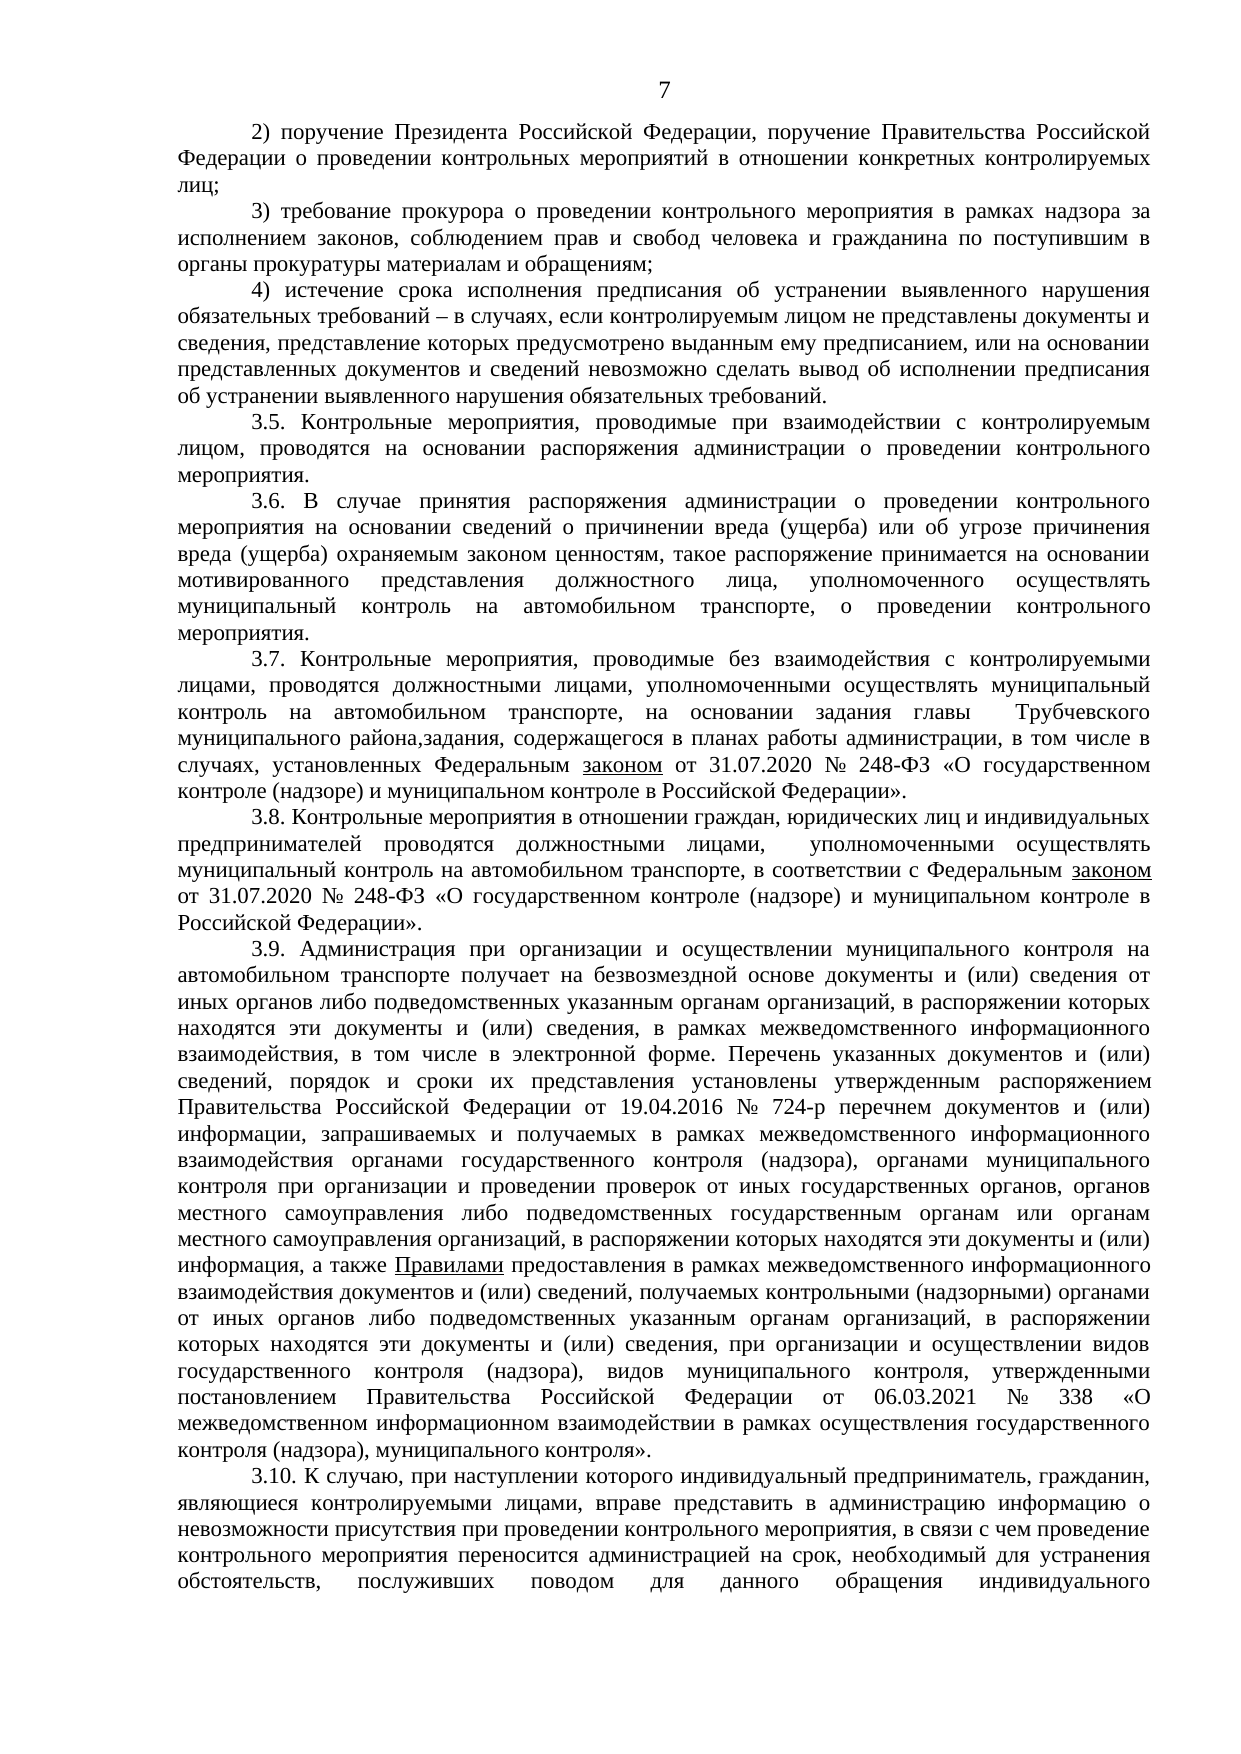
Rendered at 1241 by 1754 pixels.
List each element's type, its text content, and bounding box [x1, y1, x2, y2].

text 3.8. Контрольные мероприятия в отношении граждан, юридических лиц и индивидуальных предпринимателей проводятся должностными лицами, уполномоченными осуществлять муниципальный контроль на автомобильном транспорте, в соответствии с Федеральным законом от 31.07.2020 № 248-ФЗ «О государственном контроле (надзоре) и муниципальном контроле в Российской Федерации». [177, 803, 1152, 935]
text 4) истечение срока исполнения предписания об устранении выявленного нарушения обязательных требований – в случаях, если контролируемым лицом не представлены документы и сведения, представление которых предусмотрено выданным ему предписанием, или на основании представленных документов и сведений невозможно сделать вывод об исполнении предписания об устранении выявленного нарушения обязательных требований. [177, 276, 1152, 408]
text 3.5. Контрольные мероприятия, проводимые при взаимодействии с контролируемым лицом, проводятся на основании распоряжения администрации о проведении контрольного мероприятия. [177, 408, 1152, 487]
text 3.7. Контрольные мероприятия, проводимые без взаимодействия с контролируемыми лицами, проводятся должностными лицами, уполномоченными осуществлять муниципальный контроль на автомобильном транспорте, на основании задания главы Трубчевского муниципального района,задания, содержащегося в планах работы администрации, в том числе в случаях, установленных Федеральным законом от 31.07.2020 № 248-ФЗ «О государственном контроле (надзоре) и муниципальном контроле в Российской Федерации». [177, 645, 1152, 803]
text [177, 1462, 1152, 1489]
text 3.6. В случае принятия распоряжения администрации о проведении контрольного мероприятия на основании сведений о причинении вреда (ущерба) или об угрозе причинения вреда (ущерба) охраняемым законом ценностям, такое распоряжение принимается на основании мотивированного представления должностного лица, уполномоченного осуществлять муниципальный контроль на автомобильном транспорте, о проведении контрольного мероприятия. [177, 487, 1152, 645]
text 2) поручение Президента Российской Федерации, поручение Правительства Российской Федерации о проведении контрольных мероприятий в отношении конкретных контролируемых лиц; [177, 118, 1152, 197]
text 3.9. Администрация при организации и осуществлении муниципального контроля на автомобильном транспорте получает на безвозмездной основе документы и (или) сведения от иных органов либо подведомственных указанным органам организаций, в распоряжении которых находятся эти документы и (или) сведения, в рамках межведомственного информационного взаимодействия, в том числе в электронной форме. Перечень указанных документов и (или) сведений, порядок и сроки их представления установлены утвержденным распоряжением Правительства Российской Федерации от 19.04.2016 № 724-р перечнем документов и (или) информации, запрашиваемых и получаемых в рамках межведомственного информационного взаимодействия органами государственного контроля (надзора), органами муниципального контроля при организации и проведении проверок от иных государственных органов, органов местного самоуправления либо подведомственных государственным органам или органам местного самоуправления организаций, в распоряжении которых находятся эти документы и (или) информация, а также Правилами предоставления в рамках межведомственного информационного взаимодействия документов и (или) сведений, получаемых контрольными (надзорными) органами от иных органов либо подведомственных указанным органам организаций, в распоряжении которых находятся эти документы и (или) сведения, при организации и осуществлении видов государственного контроля (надзора), видов муниципального контроля, утвержденными постановлением Правительства Российской Федерации от 06.03.2021 № 338 «О межведомственном информационном взаимодействии в рамках осуществления государственного контроля (надзора), муниципального контроля». [177, 1251, 1152, 1462]
text 3) требование прокурора о проведении контрольного мероприятия в рамках надзора за исполнением законов, соблюдением прав и свобод человека и гражданина по поступившим в органы прокуратуры материалам и обращениям; [177, 197, 1152, 276]
text 3.9. Администрация при организации и осуществлении муниципального контроля на автомобильном транспорте получает на безвозмездной основе документы и (или) сведения от иных органов либо подведомственных указанным органам организаций, в распоряжении которых находятся эти документы и (или) сведения, в рамках межведомственного информационного взаимодействия, в том числе в электронной форме. Перечень указанных документов и (или) сведений, порядок и сроки их представления установлены утвержденным распоряжением Правительства Российской Федерации от 19.04.2016 № 724-р перечнем документов и (или) информации, запрашиваемых и получаемых в рамках межведомственного информационного взаимодействия органами государственного контроля (надзора), органами муниципального контроля при организации и проведении проверок от иных государственных органов, органов местного самоуправления либо подведомственных государственным органам или органам местного самоуправления организаций, в распоряжении которых находятся эти документы и (или) информация, а также Правилами предоставления в рамках межведомственного информационного взаимодействия документов и (или) сведений, получаемых контрольными (надзорными) органами от иных органов либо подведомственных указанным органам организаций, в распоряжении которых находятся эти документы и (или) сведения, при организации и осуществлении видов государственного контроля (надзора), видов муниципального контроля, утвержденными постановлением Правительства Российской Федерации от 06.03.2021 № 338 «О межведомственном информационном взаимодействии в рамках осуществления государственного контроля (надзора), муниципального контроля». [177, 935, 1152, 1093]
